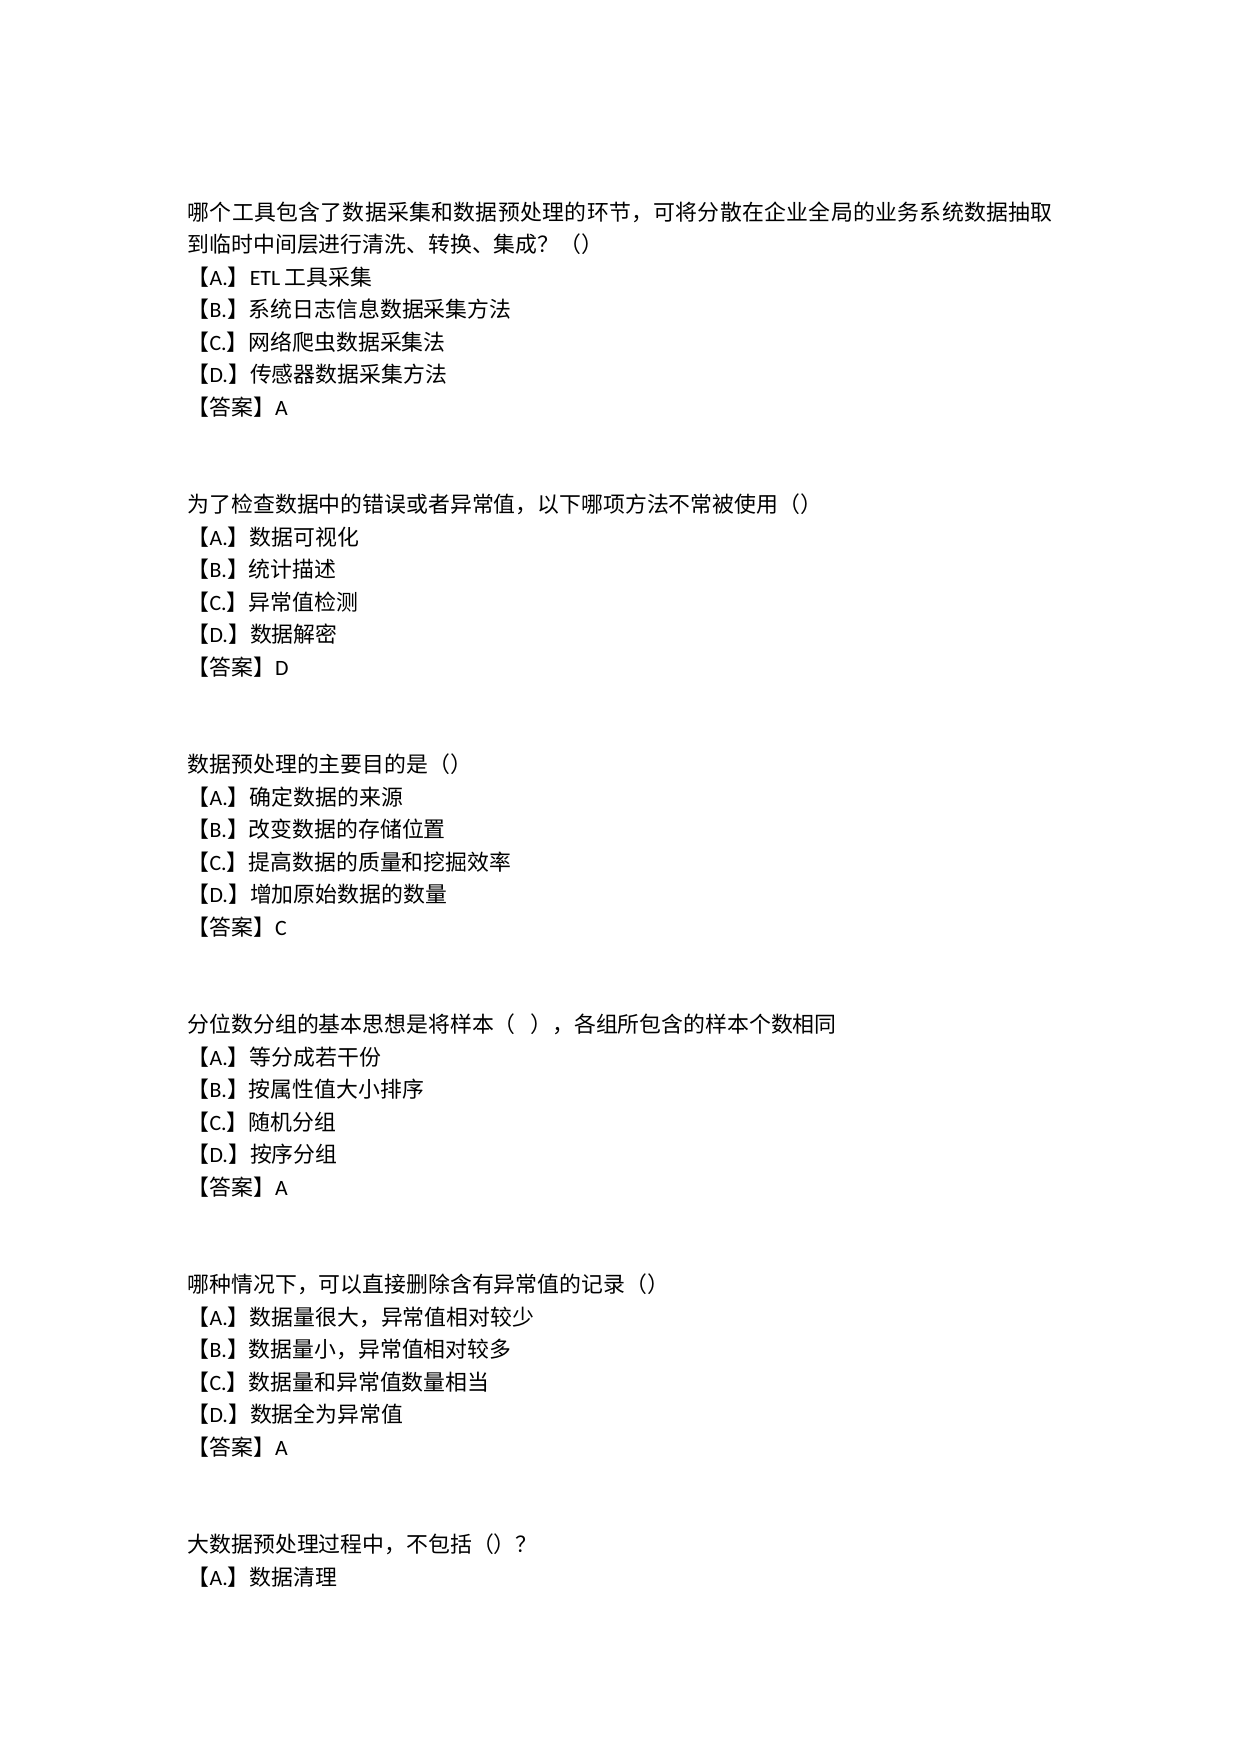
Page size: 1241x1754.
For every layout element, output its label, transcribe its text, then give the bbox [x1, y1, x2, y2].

text 【答案】C [187, 909, 1053, 942]
text 【A.】数据可视化 [187, 519, 1053, 552]
text 【A.】数据量很大，异常值相对较少 [187, 1299, 1053, 1332]
text 【D.】增加原始数据的数量 [187, 877, 1053, 909]
text 【D.】传感器数据采集方法 [187, 357, 1053, 389]
text 【A.】确定数据的来源 [187, 779, 1053, 812]
text 数据预处理的主要目的是（） [187, 747, 1053, 779]
text 【答案】A [187, 389, 1053, 422]
text 【B.】系统日志信息数据采集方法 [187, 292, 1053, 324]
text 【D.】数据全为异常值 [187, 1397, 1053, 1429]
text 大数据预处理过程中，不包括（）？ [187, 1527, 1053, 1559]
text 【C.】异常值检测 [187, 584, 1053, 617]
text 【C.】随机分组 [187, 1104, 1053, 1137]
text 【B.】数据量小，异常值相对较多 [187, 1332, 1053, 1364]
text 【C.】提高数据的质量和挖掘效率 [187, 844, 1053, 877]
text 【B.】统计描述 [187, 552, 1053, 584]
text 【B.】改变数据的存储位置 [187, 812, 1053, 844]
text 【C.】数据量和异常值数量相当 [187, 1364, 1053, 1397]
text 【C.】网络爬虫数据采集法 [187, 324, 1053, 357]
text 【答案】A [187, 1429, 1053, 1462]
text 哪个工具包含了数据采集和数据预处理的环节，可将分散在企业全局的业务系统数据抽取到临时中间层进行清洗、转换、集成？（） [187, 194, 1053, 259]
text 哪种情况下，可以直接删除含有异常值的记录（） [187, 1267, 1053, 1299]
text 【B.】按属性值大小排序 [187, 1072, 1053, 1104]
text 【A.】等分成若干份 [187, 1039, 1053, 1072]
text 【A.】数据清理 [187, 1559, 1053, 1592]
text 分位数分组的基本思想是将样本（ ），各组所包含的样本个数相同 [187, 1007, 1053, 1039]
text 【A.】ETL工具采集 [187, 259, 1053, 292]
text 【D.】按序分组 [187, 1137, 1053, 1169]
text 为了检查数据中的错误或者异常值，以下哪项方法不常被使用（） [187, 487, 1053, 519]
text 【答案】A [187, 1169, 1053, 1202]
text 【答案】D [187, 649, 1053, 682]
text 【D.】数据解密 [187, 617, 1053, 649]
